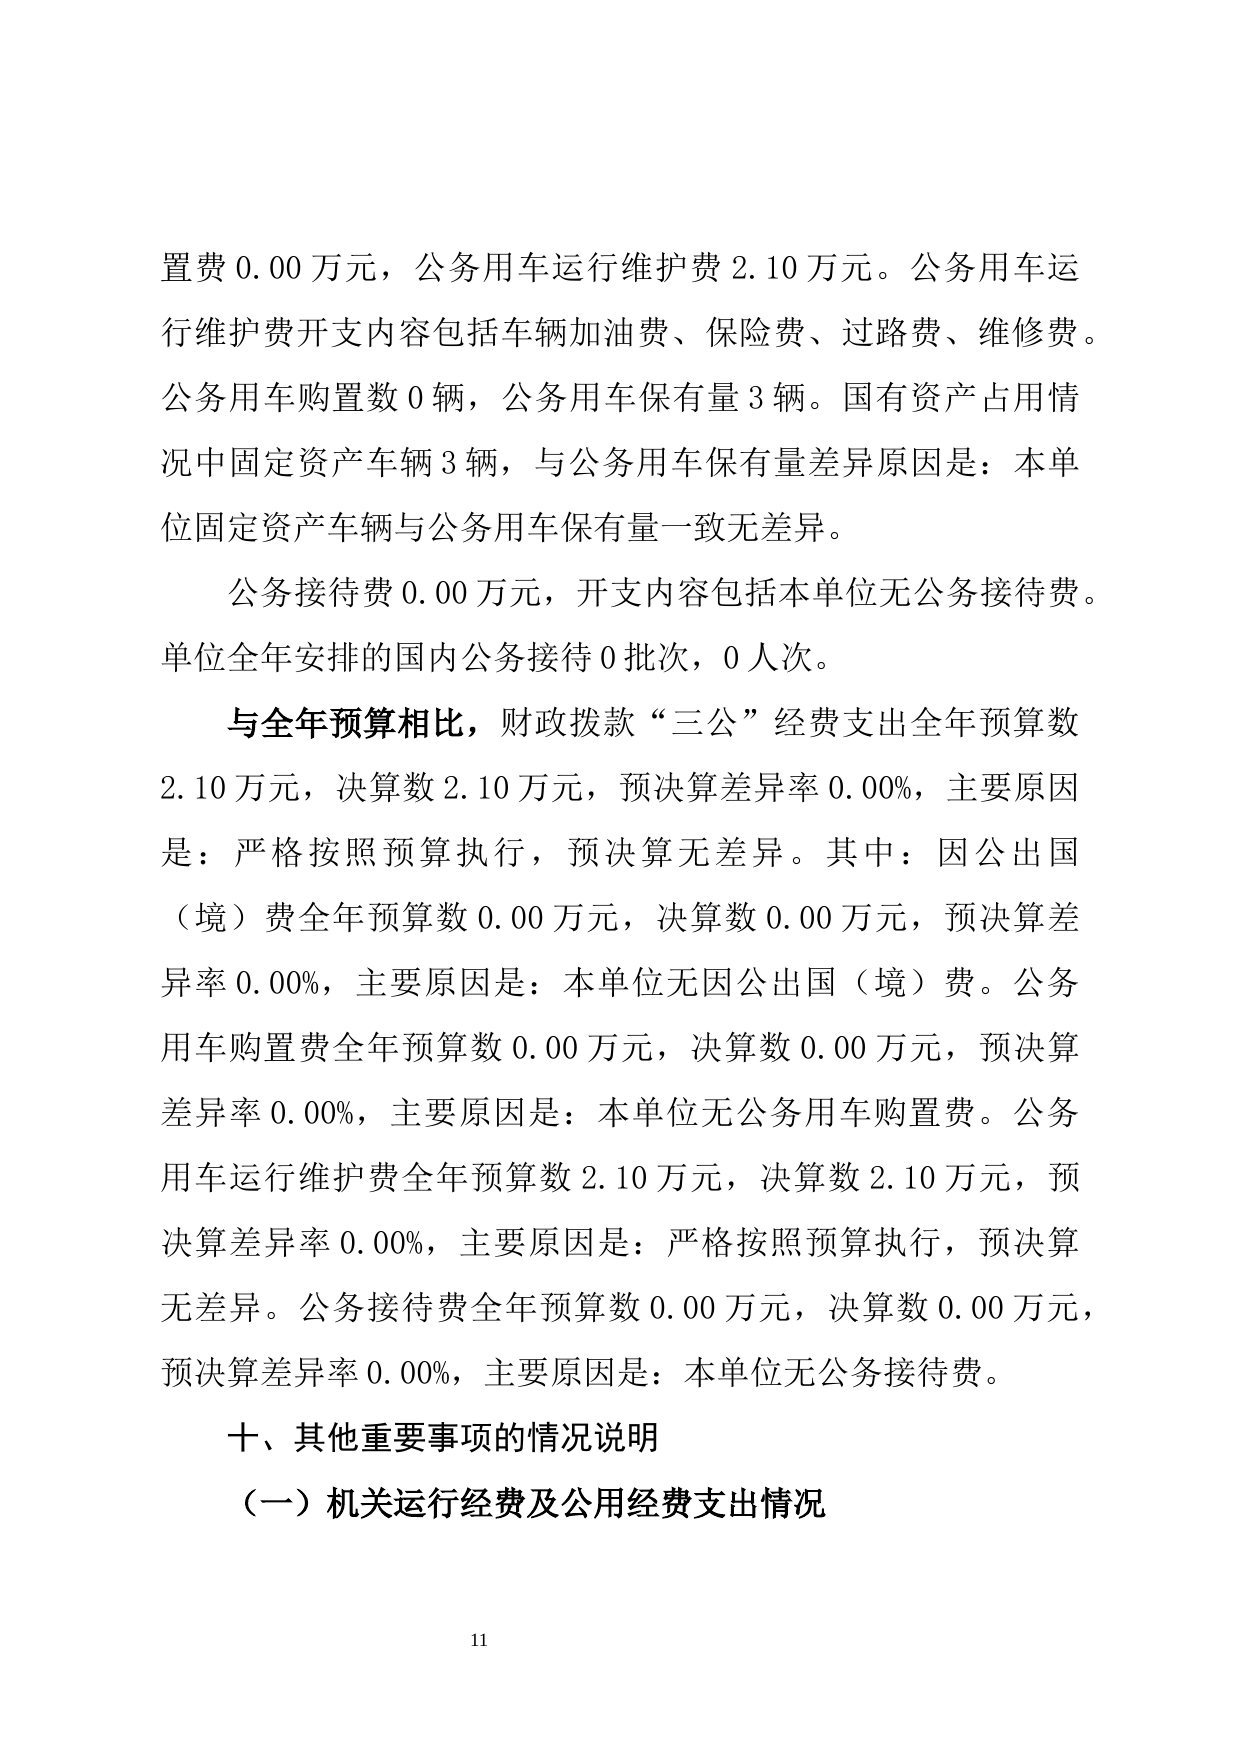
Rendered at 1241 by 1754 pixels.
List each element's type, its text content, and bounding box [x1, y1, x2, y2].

text 十、其他重要事项的情况说明 [159, 1403, 1081, 1468]
text 与全年预算相比，财政拨款“三公”经费支出全年预算数2.10万元，决算数2.10万元，预决算差异率0.00%，主要原因是：严格按照预算执行，预决算无差异。其中：因公出国（境）费全年预算数0.00万元，决算数0.00万元，预决算差异率0.00%，主要原因是：本单位无因公出国（境）费。公务用车购置费全年预算数0.00万元，决算数0.00万元，预决算差异率0.00%，主要原因是：本单位无公务用车购置费。公务用车运行维护费全年预算数2.10万元，决算数2.10万元，预决算差异率0.00%，主要原因是：严格按照预算执行，预决算无差异。公务接待费全年预算数0.00万元，决算数0.00万元，预决算差异率0.00%，主要原因是：本单位无公务接待费。 [159, 688, 1081, 1403]
text （一）机关运行经费及公用经费支出情况 [159, 1468, 1081, 1533]
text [159, 233, 1081, 558]
text 公务接待费0.00万元，开支内容包括本单位无公务接待费。单位全年安排的国内公务接待0批次，0人次。 [159, 558, 1081, 688]
